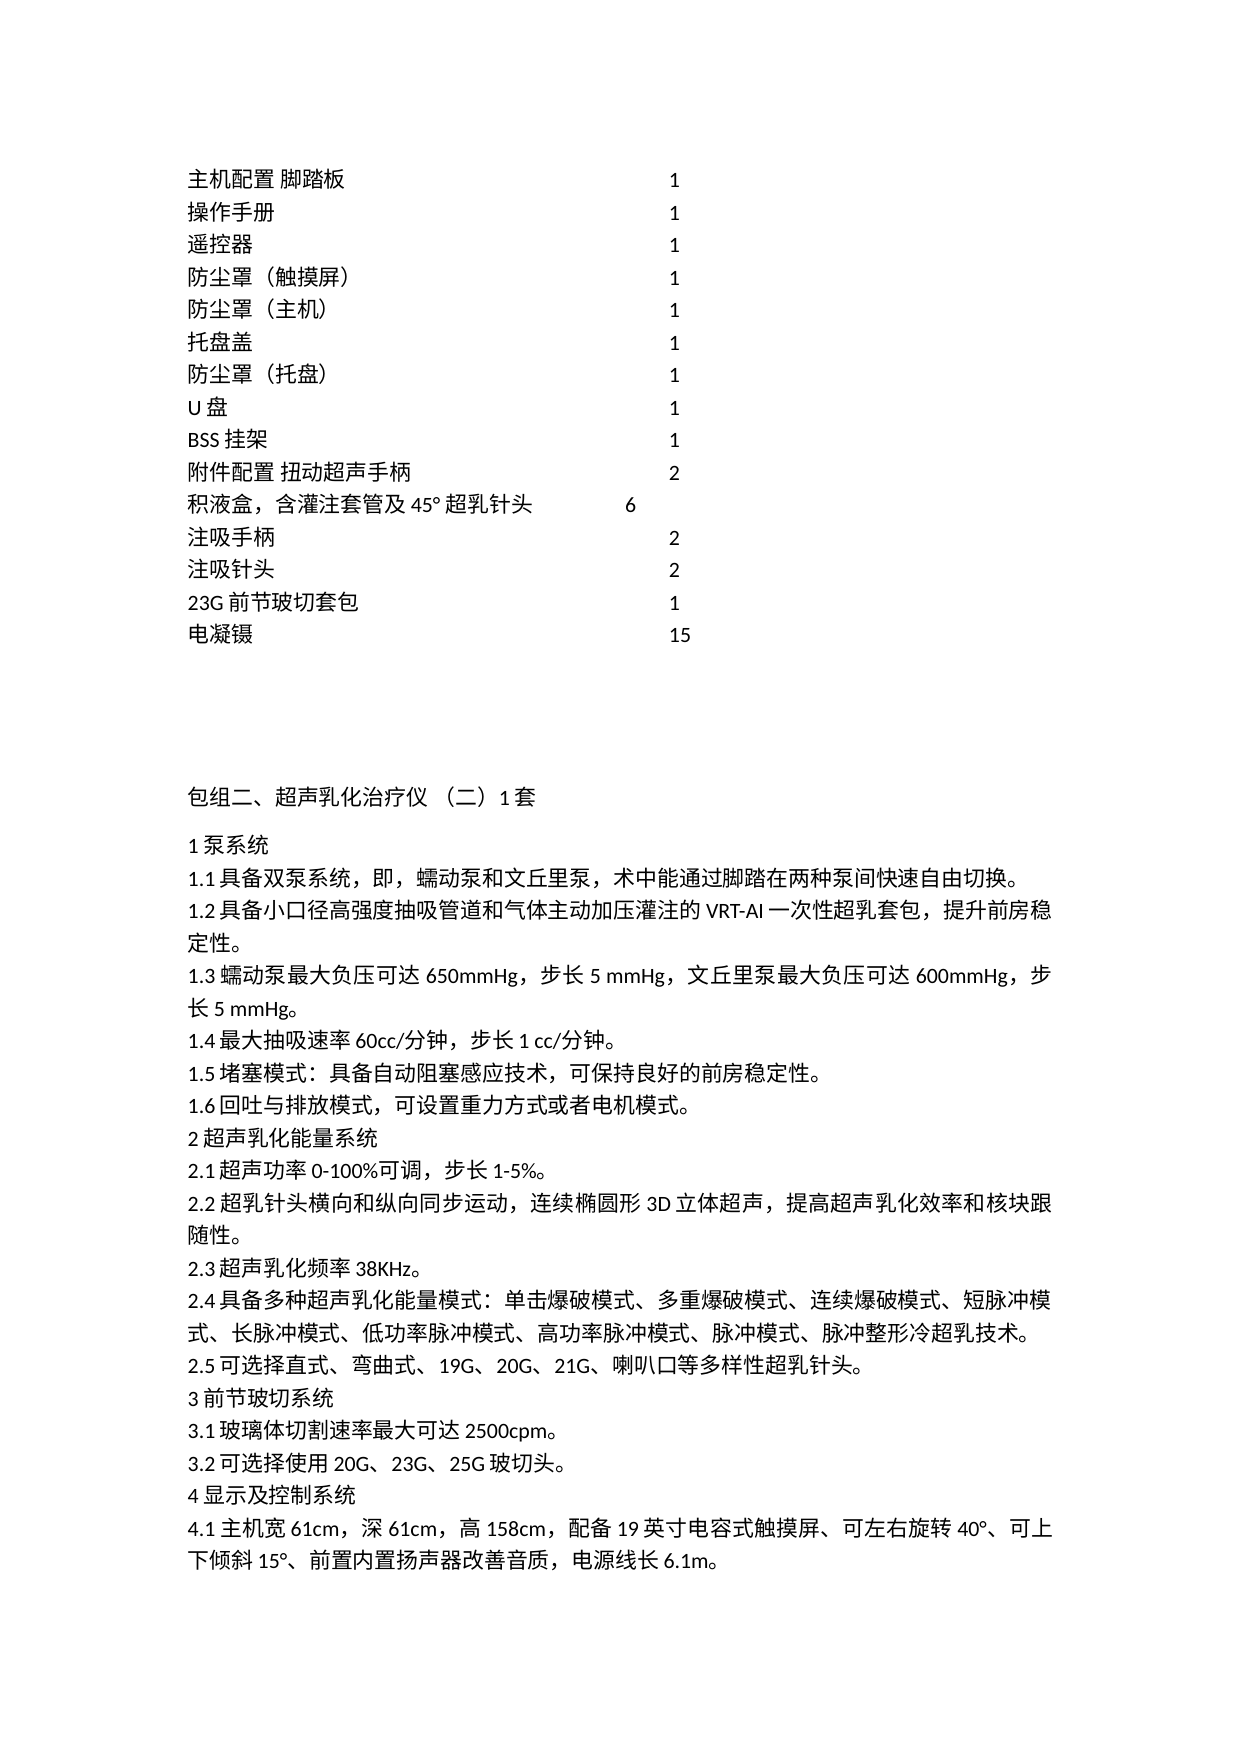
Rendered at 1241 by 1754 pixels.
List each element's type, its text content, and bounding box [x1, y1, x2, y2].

text 1.6回吐与排放模式，可设置重力方式或者电机模式。 [187, 1088, 1053, 1120]
text 2.1超声功率0-100%可调，步长1-5%。 [187, 1153, 1053, 1185]
text 积液盒，含灌注套管及45° 超乳针头 6 [187, 487, 1053, 519]
text 主机配置 脚踏板 1 [187, 162, 1053, 194]
text 1.4最大抽吸速率60cc/分钟，步长1 cc/分钟。 [187, 1023, 1053, 1055]
text 电凝镊 15 [187, 617, 1053, 649]
text 4显示及控制系统 [187, 1478, 1053, 1510]
text 2.5可选择直式、弯曲式、19G、20G、21G、喇叭口等多样性超乳针头。 [187, 1348, 1053, 1380]
text 防尘罩（托盘） 1 [187, 357, 1053, 389]
text 2超声乳化能量系统 [187, 1120, 1053, 1153]
text 1.2具备小口径高强度抽吸管道和气体主动加压灌注的VRT-AI一次性超乳套包，提升前房稳定性。 [187, 893, 1053, 958]
text 托盘盖 1 [187, 324, 1053, 357]
text 1.1具备双泵系统，即，蠕动泵和文丘里泵，术中能通过脚踏在两种泵间快速自由切换。 [187, 860, 1053, 893]
text 防尘罩（触摸屏） 1 [187, 259, 1053, 292]
text 2.3超声乳化频率38KHz。 [187, 1250, 1053, 1283]
text 3前节玻切系统 [187, 1380, 1053, 1413]
text 3.1玻璃体切割速率最大可达2500cpm。 [187, 1413, 1053, 1445]
text BSS挂架 1 [187, 422, 1053, 454]
text 2.4具备多种超声乳化能量模式：单击爆破模式、多重爆破模式、连续爆破模式、短脉冲模式、长脉冲模式、低功率脉冲模式、高功率脉冲模式、脉冲模式、脉冲整形冷超乳技术。 [187, 1283, 1053, 1348]
text 1.3蠕动泵最大负压可达650mmHg，步长5 mmHg，文丘里泵最大负压可达600mmHg，步长5 mmHg。 [187, 958, 1053, 1023]
text 23G前节玻切套包 1 [187, 584, 1053, 617]
text 附件配置 扭动超声手柄 2 [187, 454, 1053, 487]
text 包组二、超声乳化治疗仪 （二）1套 [187, 779, 1053, 812]
text 3.2可选择使用20G、23G、25G玻切头。 [187, 1445, 1053, 1478]
text 操作手册 1 [187, 194, 1053, 227]
text 遥控器 1 [187, 227, 1053, 259]
text 注吸针头 2 [187, 552, 1053, 584]
text 注吸手柄 2 [187, 519, 1053, 552]
text 1泵系统 [187, 828, 1053, 860]
text 1.5堵塞模式：具备自动阻塞感应技术，可保持良好的前房稳定性。 [187, 1055, 1053, 1088]
text 2.2超乳针头横向和纵向同步运动，连续椭圆形3D立体超声，提高超声乳化效率和核块跟随性。 [187, 1185, 1053, 1250]
text U盘 1 [187, 389, 1053, 422]
text 4.1主机宽61cm，深61cm，高158cm，配备19英寸电容式触摸屏、可左右旋转40°、可上下倾斜15°、前置内置扬声器改善音质，电源线长6.1m。 [187, 1510, 1053, 1575]
text 防尘罩（主机） 1 [187, 292, 1053, 324]
